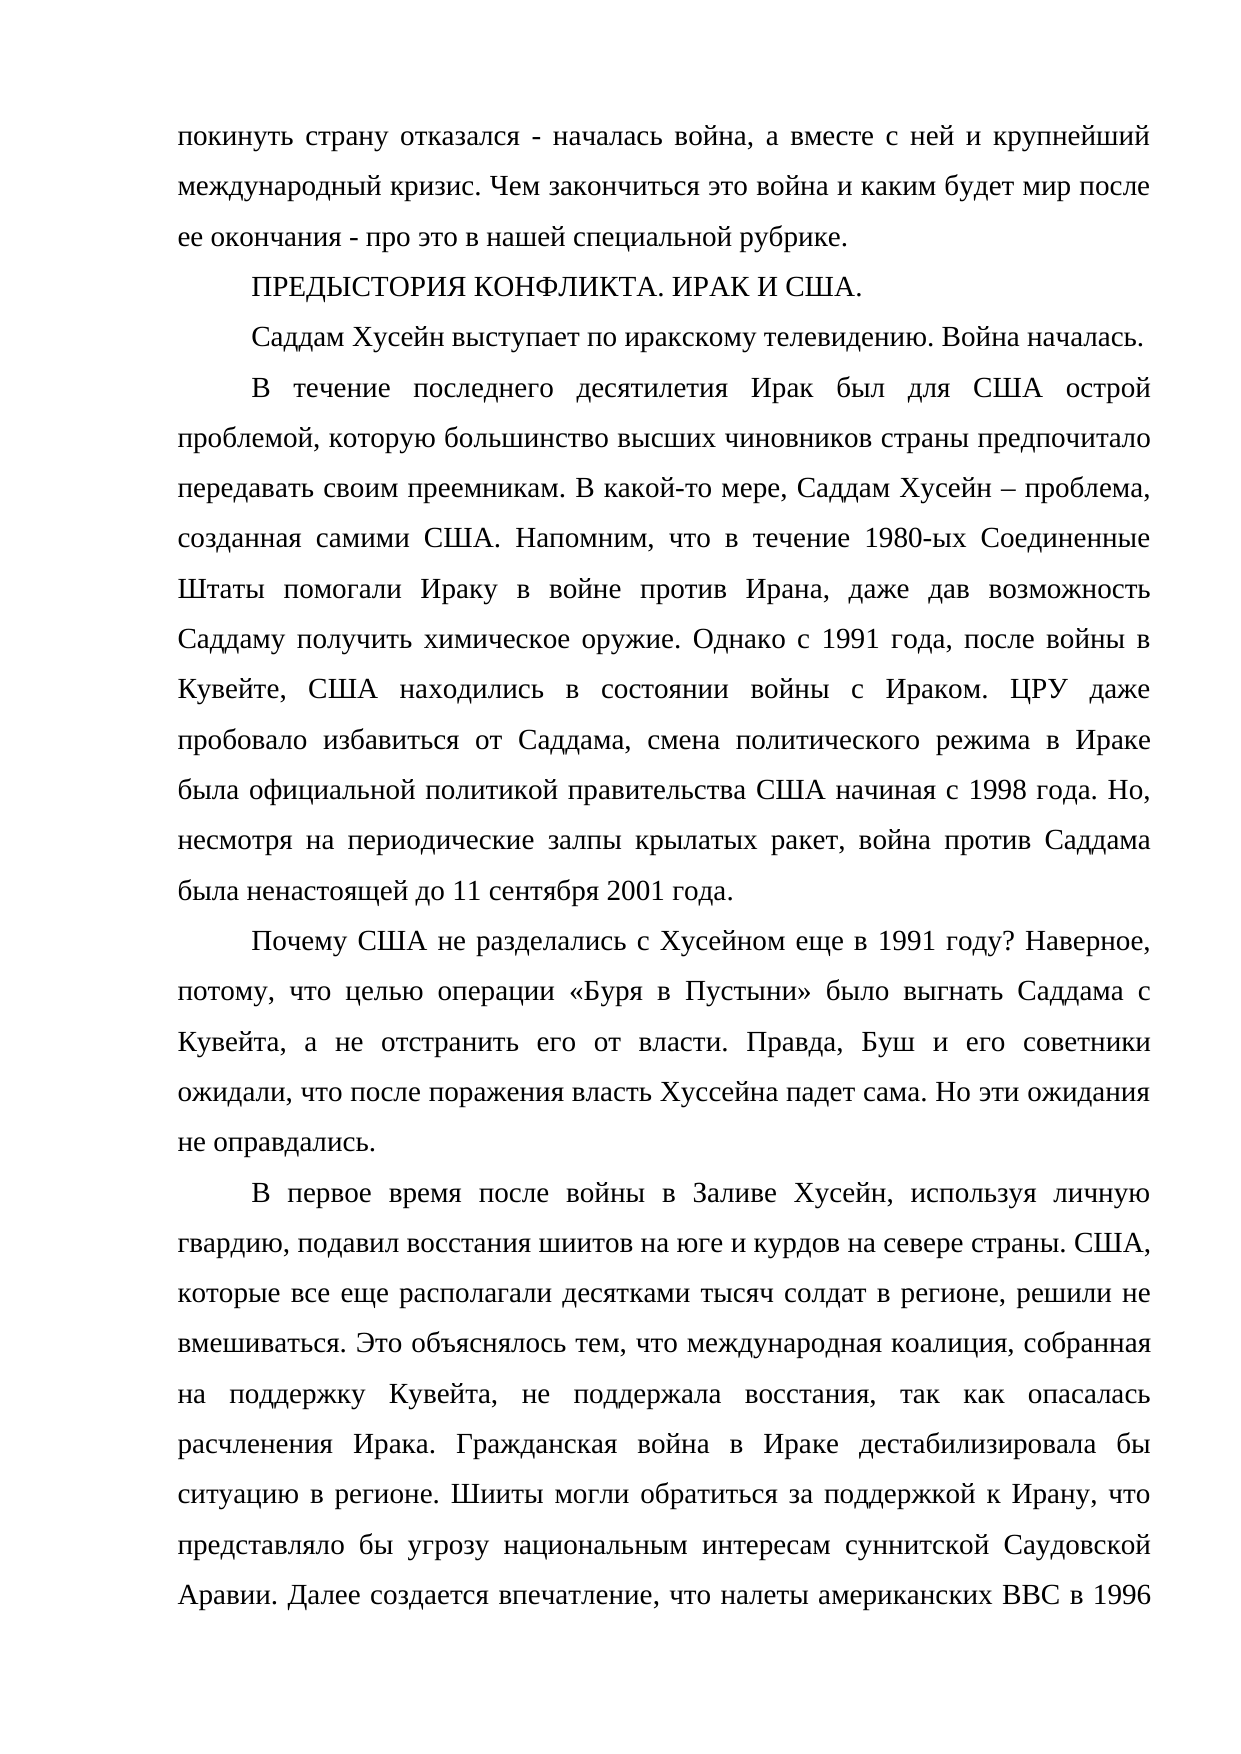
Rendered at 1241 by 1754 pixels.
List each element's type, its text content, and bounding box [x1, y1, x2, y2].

text В течение последнего десятилетия Ирак был для США острой проблемой, которую большинство высших чиновников страны предпочитало передавать своим преемникам. В какой-то мере, Саддам Хусейн – проблема, созданная самими США. Напомним, что в течение 1980-ых Соединенные Штаты помогали Ираку в войне против Ирана, даже дав возможность Саддаму получить химическое оружие. Однако с 1991 года, после войны в Кувейте, США находились в состоянии войны с Ираком. ЦРУ даже пробовало избавиться от Саддама, смена политического режима в Ираке была официальной политикой правительства США начиная с 1998 года. Но, несмотря на периодические залпы крылатых ракет, война против Саддама была ненастоящей до 11 сентября 2001 года. [177, 370, 1152, 906]
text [177, 1175, 1152, 1611]
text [177, 118, 1152, 252]
text ПРЕДЫСТОРИЯ КОНФЛИКТА. ИРАК И США. [177, 269, 1152, 303]
text Почему США не разделались с Хусейном еще в 1991 году? Наверное, потому, что целью операции «Буря в Пустыни» было выгнать Саддама с Кувейта, а не отстранить его от власти. Правда, Буш и его советники ожидали, что после поражения власть Хуссейна падет сама. Но эти ожидания не оправдались. [177, 923, 1152, 1158]
text Саддам Хусейн выступает по иракскому телевидению. Война началась. [177, 319, 1152, 353]
